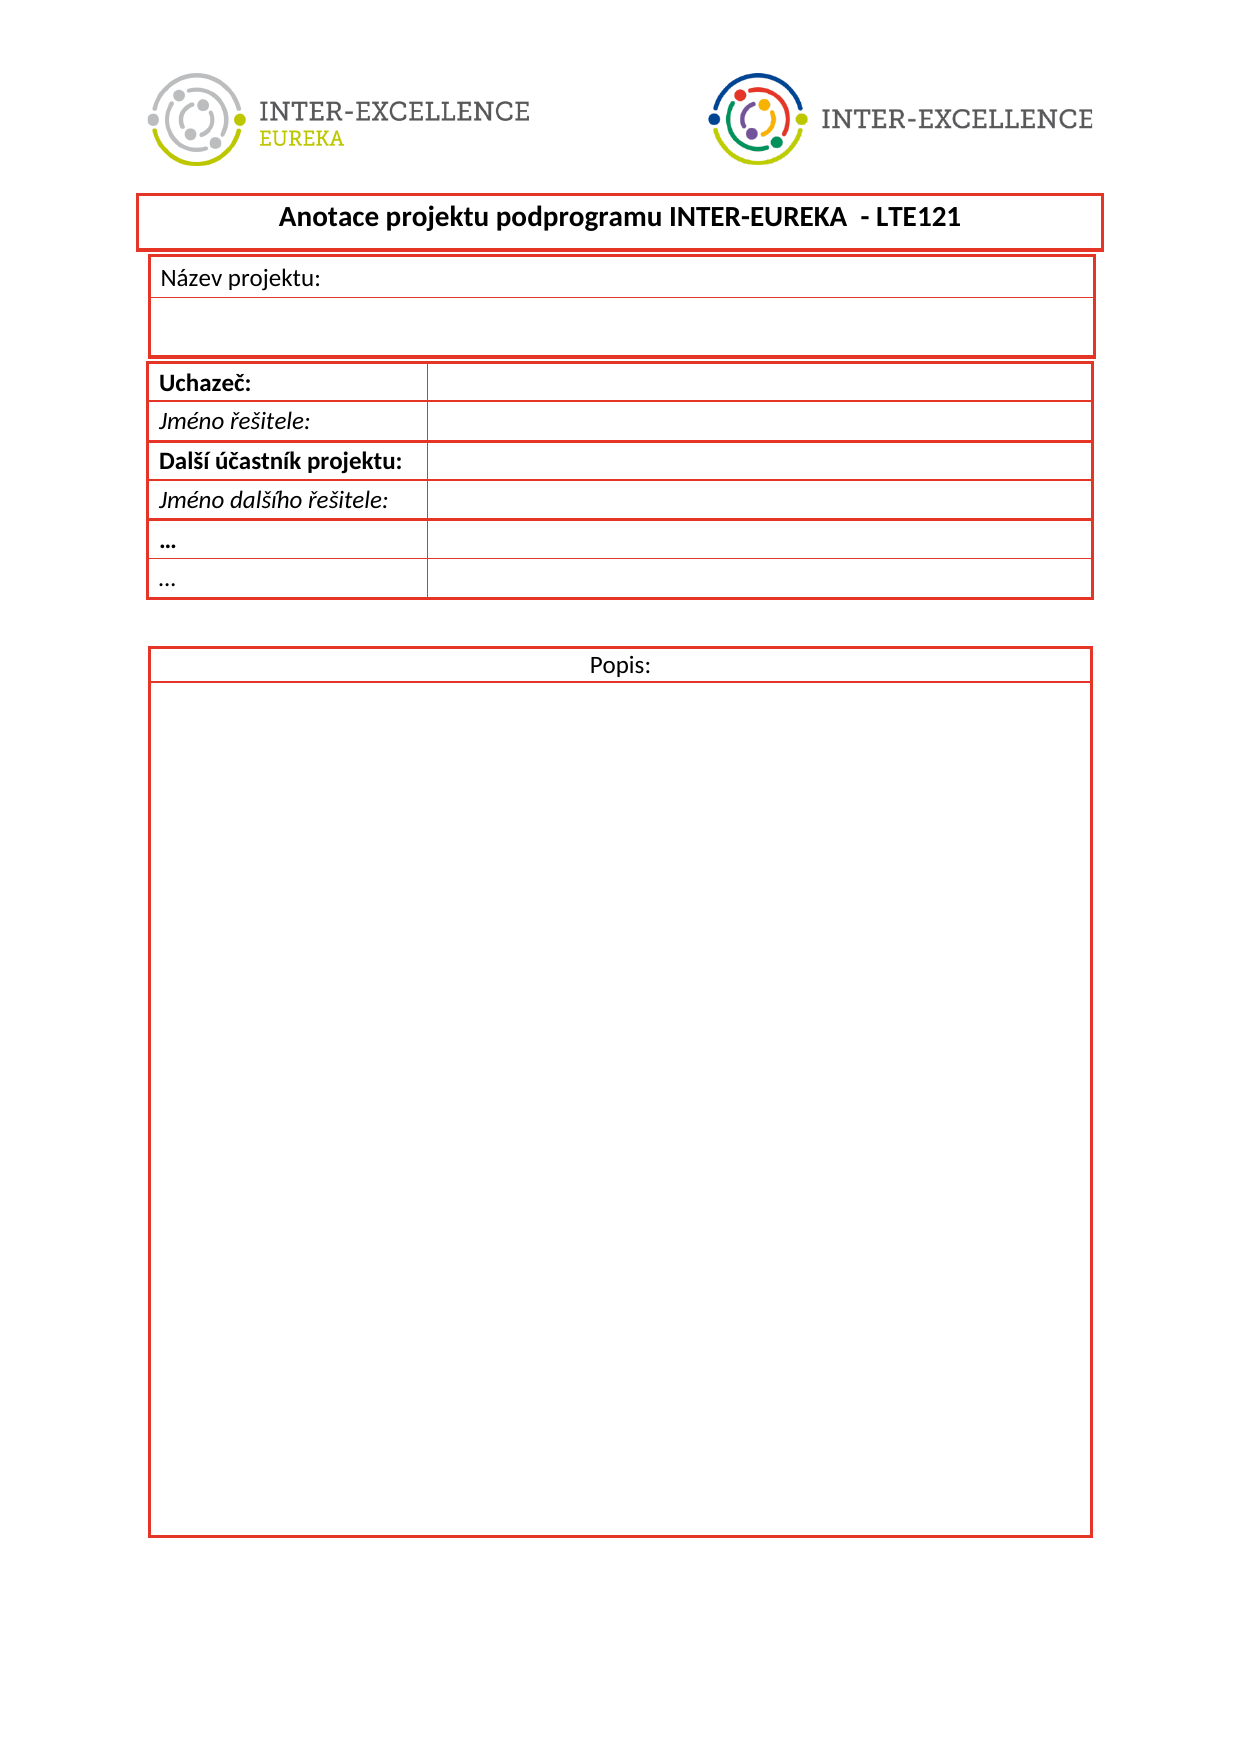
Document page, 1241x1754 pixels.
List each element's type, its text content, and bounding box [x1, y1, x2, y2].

picture [708, 73, 1093, 165]
table_cell Jméno řešitele: [149, 402, 427, 439]
table_header Název projektu: [151, 257, 1093, 297]
table_cell … [149, 521, 427, 557]
picture [147, 73, 529, 166]
table_cell [428, 443, 1091, 479]
table_cell Další účastník projektu: [149, 443, 427, 479]
table_cell [428, 559, 1091, 597]
table_cell [151, 683, 1090, 1534]
table_cell … [149, 559, 427, 597]
table_cell [428, 521, 1091, 557]
text Anotace projektu podprogramu INTER-EUREKA - LTE121 [139, 196, 1101, 248]
table_header [428, 364, 1091, 400]
table_cell [151, 298, 1093, 355]
table_header Popis: [151, 649, 1090, 681]
table_cell Jméno dalšího řešitele: [149, 481, 427, 518]
table_cell [428, 402, 1091, 439]
table_header Uchazeč: [149, 364, 427, 400]
table_cell [428, 481, 1091, 518]
